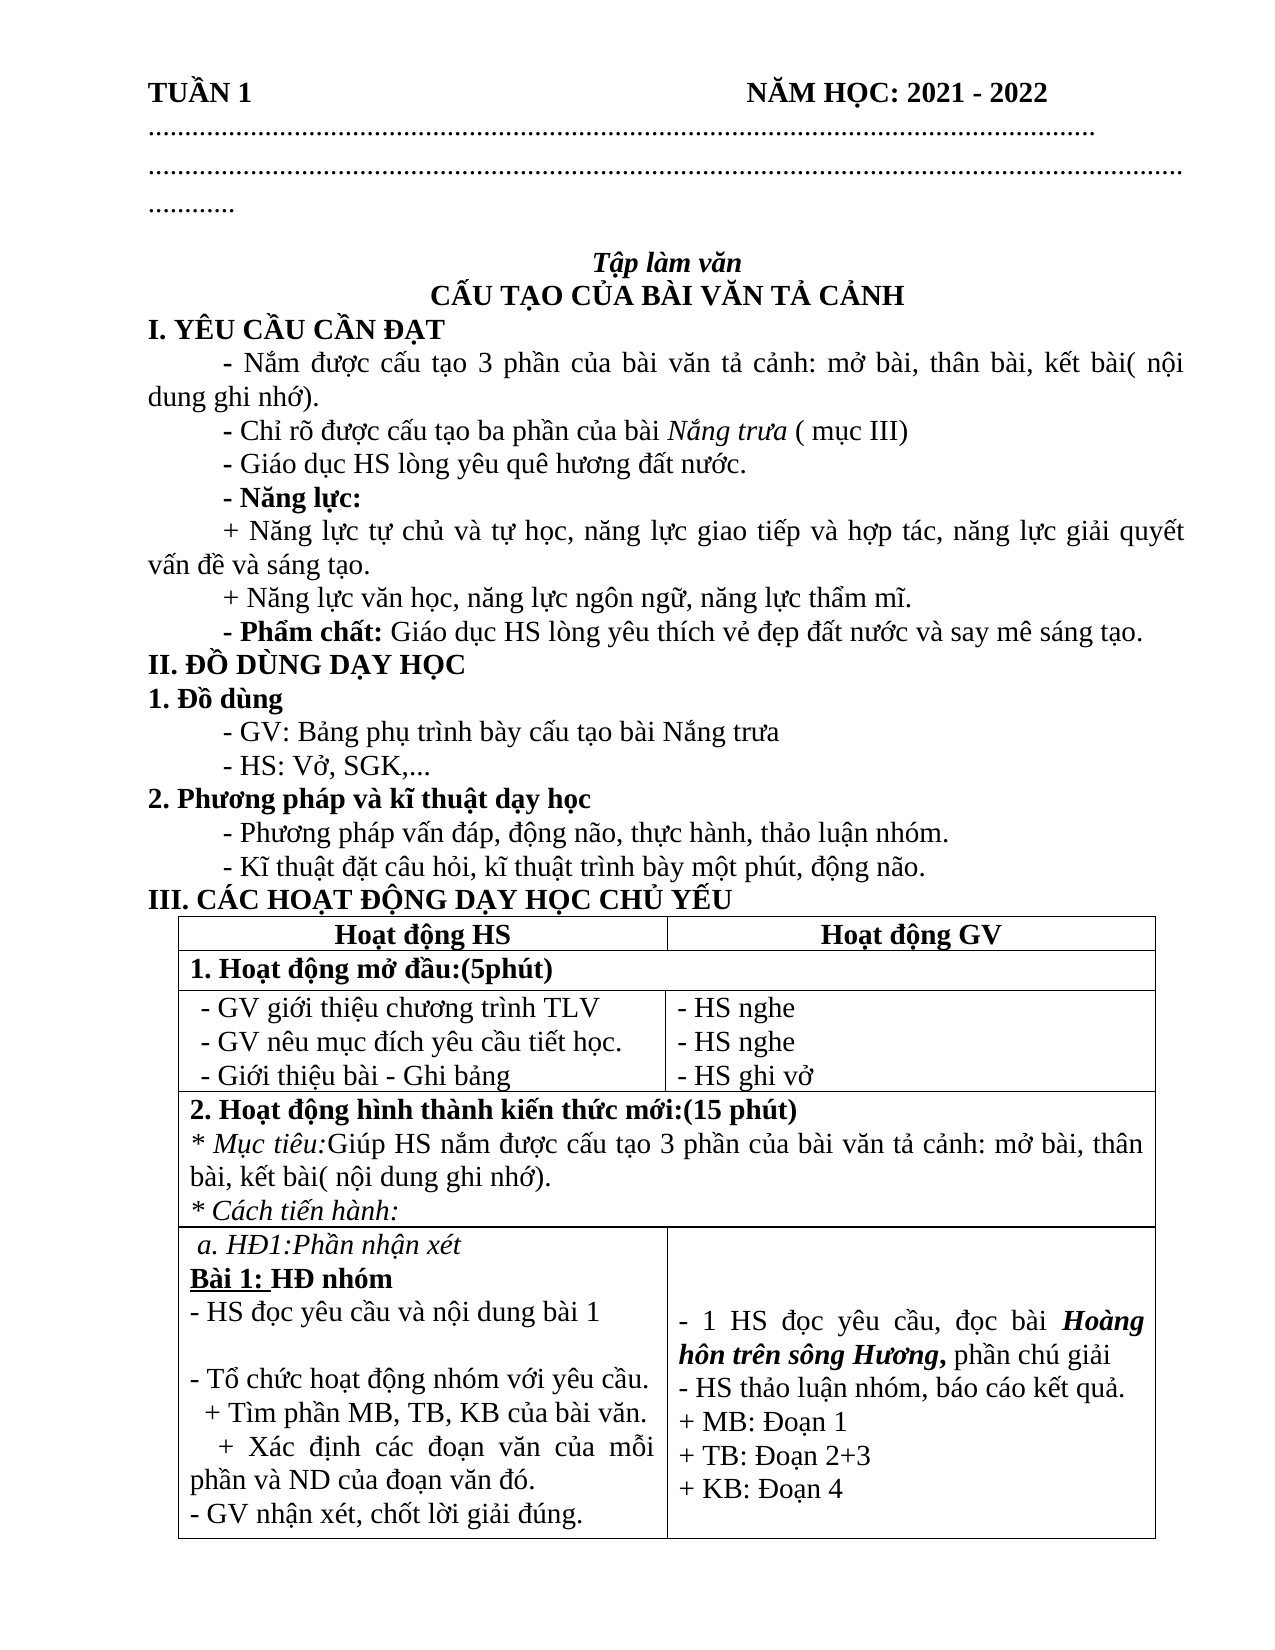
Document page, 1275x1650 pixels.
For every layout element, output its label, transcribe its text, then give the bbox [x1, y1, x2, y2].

text - Nắm được cấu tạo 3 phần của bài văn tả cảnh: mở bài, thân bài, kết bài( nội dung ghi nhớ). [148, 346, 1186, 413]
table_cell 2. Hoạt động hình thành kiến thức mới:(15 phút) * Mục tiêu:Giúp HS nắm được cấu tạo 3 phần của bài văn tả cảnh: mở bài, thân bài, kết bài( nội dung ghi nhớ). * Cách tiến hành: [179, 1092, 1155, 1226]
text - Chỉ rõ được cấu tạo ba phần của bài Nắng trưa ( mục III) [148, 413, 1186, 446]
text III. CÁC HOẠT ĐỘNG DẠY HỌC CHỦ YẾU [148, 882, 1186, 916]
table_cell 1. Hoạt động mở đầu:(5phút) [179, 951, 1155, 989]
text ............................................................................................................................................................................................................................................................................................ [148, 108, 1186, 219]
text II. ĐỒ DÙNG DẠY HỌC [148, 647, 1186, 681]
text - Năng lực: [148, 480, 1186, 513]
table_header Hoạt động GV [668, 917, 1155, 950]
text - GV: Bảng phụ trình bày cấu tạo bài Nắng trưa [148, 714, 1186, 748]
text CẤU TẠO CỦA BÀI VĂN TẢ CẢNH [148, 278, 1186, 312]
text - Giáo dục HS lòng yêu quê hương đất nước. [148, 446, 1186, 480]
text 2. Phương pháp và kĩ thuật dạy học [148, 782, 1186, 815]
table_header Hoạt động HS [179, 917, 667, 950]
text - Phương pháp vấn đáp, động não, thực hành, thảo luận nhóm. [148, 815, 1186, 849]
text Tập làm văn [148, 245, 1186, 278]
table_cell - HS nghe - HS nghe - HS ghi vở [666, 991, 1155, 1091]
text 1. Đồ dùng [148, 681, 1186, 714]
text - Kĩ thuật đặt câu hỏi, kĩ thuật trình bày một phút, động não. [148, 849, 1186, 882]
text - Phẩm chất: Giáo dục HS lòng yêu thích vẻ đẹp đất nước và say mê sáng tạo. [148, 614, 1186, 647]
text + Năng lực văn học, năng lực ngôn ngữ, năng lực thẩm mĩ. [148, 580, 1186, 614]
text - HS: Vở, SGK,... [148, 748, 1186, 782]
text + Năng lực tự chủ và tự học, năng lực giao tiếp và hợp tác, năng lực giải quyết vấn đề và sáng tạo. [148, 513, 1186, 580]
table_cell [179, 1228, 667, 1538]
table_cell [668, 1228, 1155, 1538]
text I. YÊU CẦU CẦN ĐẠT [148, 312, 1186, 346]
table_cell - GV giới thiệu chương trình TLV - GV nêu mục đích yêu cầu tiết học. - Giới thiệu bài - Ghi bảng [179, 991, 665, 1091]
